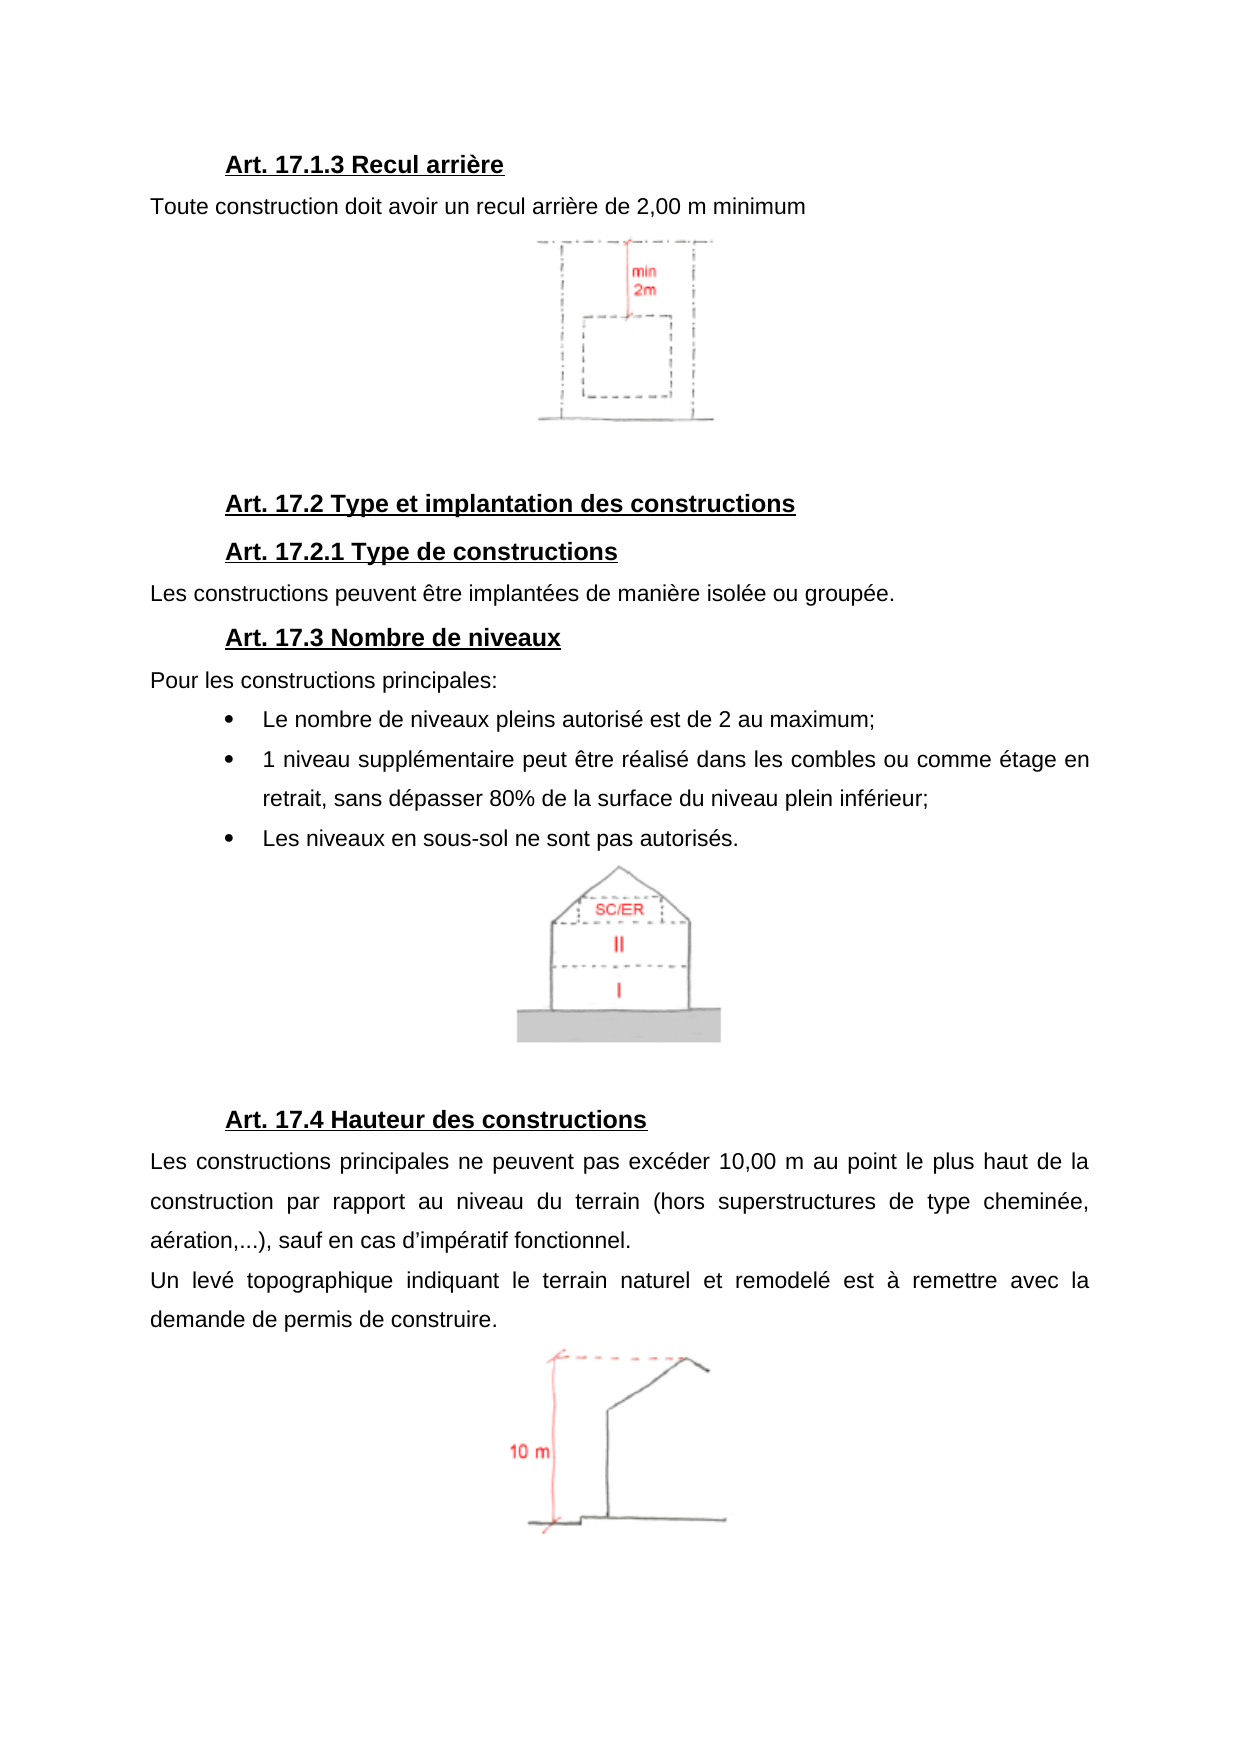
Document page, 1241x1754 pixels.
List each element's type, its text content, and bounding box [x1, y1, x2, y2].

picture [505, 1345, 735, 1540]
picture [520, 232, 720, 433]
subtitle Art. 17.4 Hauteur des constructions [225, 1105, 1090, 1134]
subtitle Art. 17.2.1 Type de constructions [225, 537, 1090, 565]
list Les niveaux en sous-sol ne sont pas autorisés. [225, 824, 1090, 851]
subtitle Art. 17.3 Nombre de niveaux [225, 623, 1090, 652]
text Les constructions peuvent être implantées de manière isolée ou groupée. [150, 580, 1090, 606]
text Toute construction doit avoir un recul arrière de 2,00 m minimum [150, 193, 1090, 219]
subtitle Art. 17.2 Type et implantation des constructions [225, 489, 1090, 518]
list 1 niveau supplémentaire peut être réalisé dans les combles ou comme étage en retrait, sans dépasser 80% de la surface du niveau plein inférieur; [225, 746, 1090, 811]
text Un levé topographique indiquant le terrain naturel et remodelé est à remettre avec la demande de permis de construire. [150, 1267, 1090, 1332]
list Le nombre de niveaux pleins autorisé est de 2 au maximum; [225, 706, 1090, 732]
picture [511, 863, 729, 1049]
text Pour les constructions principales: [150, 667, 1090, 693]
subtitle Art. 17.1.3 Recul arrière [225, 150, 1090, 179]
text Les constructions principales ne peuvent pas excéder 10,00 m au point le plus haut de la construction par rapport au niveau du terrain (hors superstructures de type cheminée, aération,...), sauf en cas d’impératif fonctionnel. [150, 1148, 1090, 1253]
